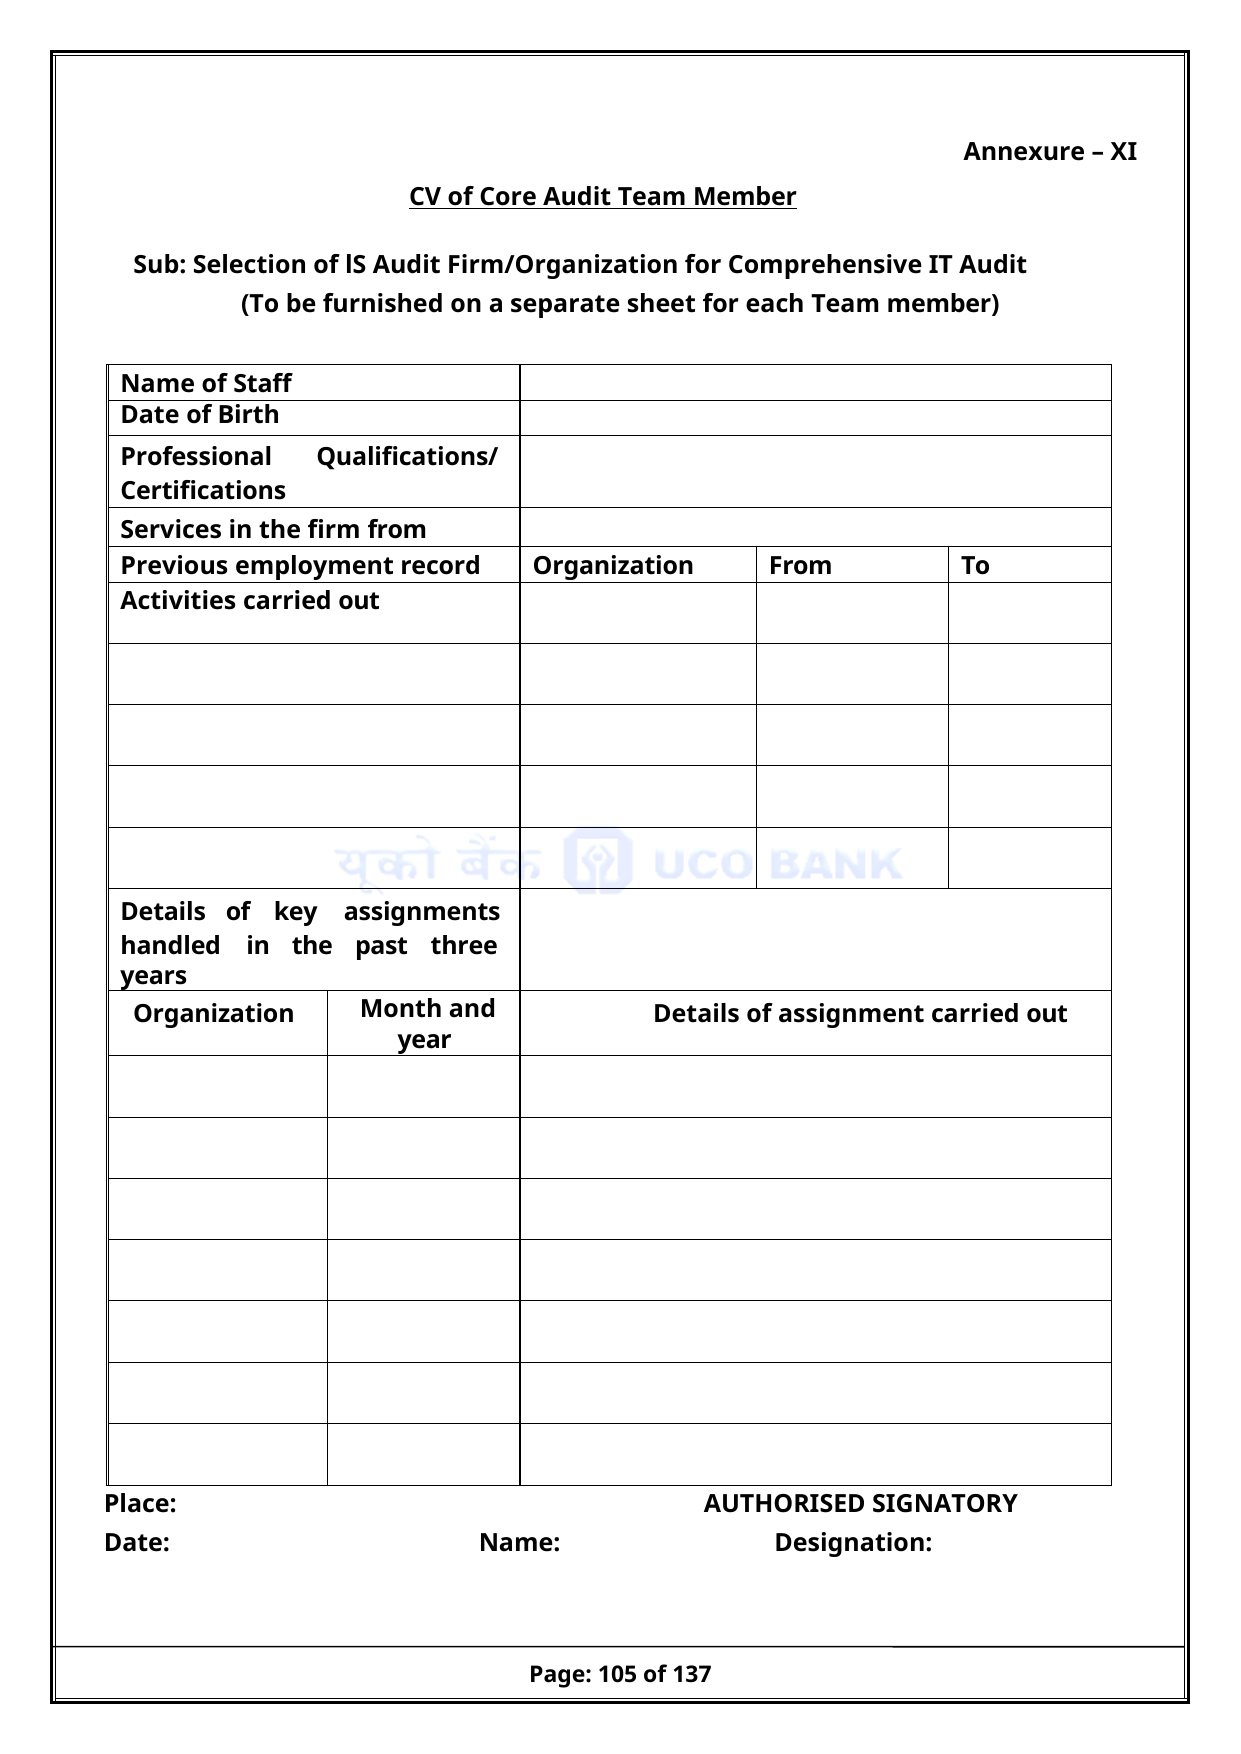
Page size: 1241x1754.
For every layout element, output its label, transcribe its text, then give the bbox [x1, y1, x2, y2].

table_header Name of Staff [109, 365, 519, 400]
table_cell [328, 1240, 519, 1300]
table_cell [109, 1118, 327, 1178]
table_cell [109, 1056, 327, 1117]
text Place: AUTHORISED SIGNATORY [103, 1486, 1137, 1519]
table_cell Month and year [328, 991, 519, 1055]
table_cell [328, 1363, 519, 1423]
table_cell [521, 644, 756, 704]
table_cell [521, 1240, 1111, 1300]
table_header [521, 365, 1111, 400]
table_cell [949, 583, 1111, 643]
subtitle Annexure – XI [103, 133, 1137, 167]
table_cell Organization [109, 991, 327, 1055]
table_cell [328, 1056, 519, 1117]
table_cell [521, 1179, 1111, 1239]
table_cell Details of key assignments handled in the past three years [109, 889, 519, 990]
table_cell [949, 828, 1111, 888]
table_cell [109, 1179, 327, 1239]
table_cell [109, 1363, 327, 1423]
table_cell [109, 828, 519, 888]
table_cell [521, 1363, 1111, 1423]
table_cell [521, 583, 756, 643]
table_cell [328, 1424, 519, 1484]
table_cell [521, 508, 1111, 546]
table_cell Details of assignment carried out [521, 991, 1111, 1055]
table_cell Previous employment record [109, 547, 519, 582]
table_cell [757, 766, 948, 827]
table_cell [757, 705, 948, 765]
text Date: Name: Designation: [103, 1525, 1137, 1559]
table_cell [521, 1301, 1111, 1362]
table_cell [949, 766, 1111, 827]
table_cell [109, 1424, 327, 1484]
table_cell Services in the firm from [109, 508, 519, 546]
table_cell Organization [521, 547, 756, 582]
text (To be furnished on a separate sheet for each Team member) [103, 286, 1137, 320]
table_cell [521, 1056, 1111, 1117]
table_cell [521, 401, 1111, 435]
table_cell [757, 583, 948, 643]
table_cell [521, 889, 1111, 990]
table_cell From [757, 547, 948, 582]
table_cell [521, 1424, 1111, 1484]
table_cell [757, 828, 948, 888]
table_cell [109, 705, 519, 765]
table_cell [109, 766, 519, 827]
table_cell [109, 644, 519, 704]
table_cell [328, 1179, 519, 1239]
text Sub: Selection of lS Audit Firm/Organization for Comprehensive IT Audit [133, 247, 1136, 281]
table_cell [521, 828, 756, 888]
table_cell Date of Birth [109, 401, 519, 435]
table_cell [521, 1118, 1111, 1178]
table_cell [949, 705, 1111, 765]
table_cell [949, 644, 1111, 704]
text CV of Core Audit Team Member [238, 179, 968, 213]
table_cell [328, 1301, 519, 1362]
table_cell Professional Qualifications/ Certifications [109, 436, 519, 507]
table_cell [521, 436, 1111, 507]
table_cell [521, 766, 756, 827]
table_cell [109, 1240, 327, 1300]
table_cell [328, 1118, 519, 1178]
table_cell [521, 705, 756, 765]
table_cell [757, 644, 948, 704]
table_cell To [949, 547, 1111, 582]
table_cell [109, 1301, 327, 1362]
table_cell Activities carried out [109, 583, 519, 643]
